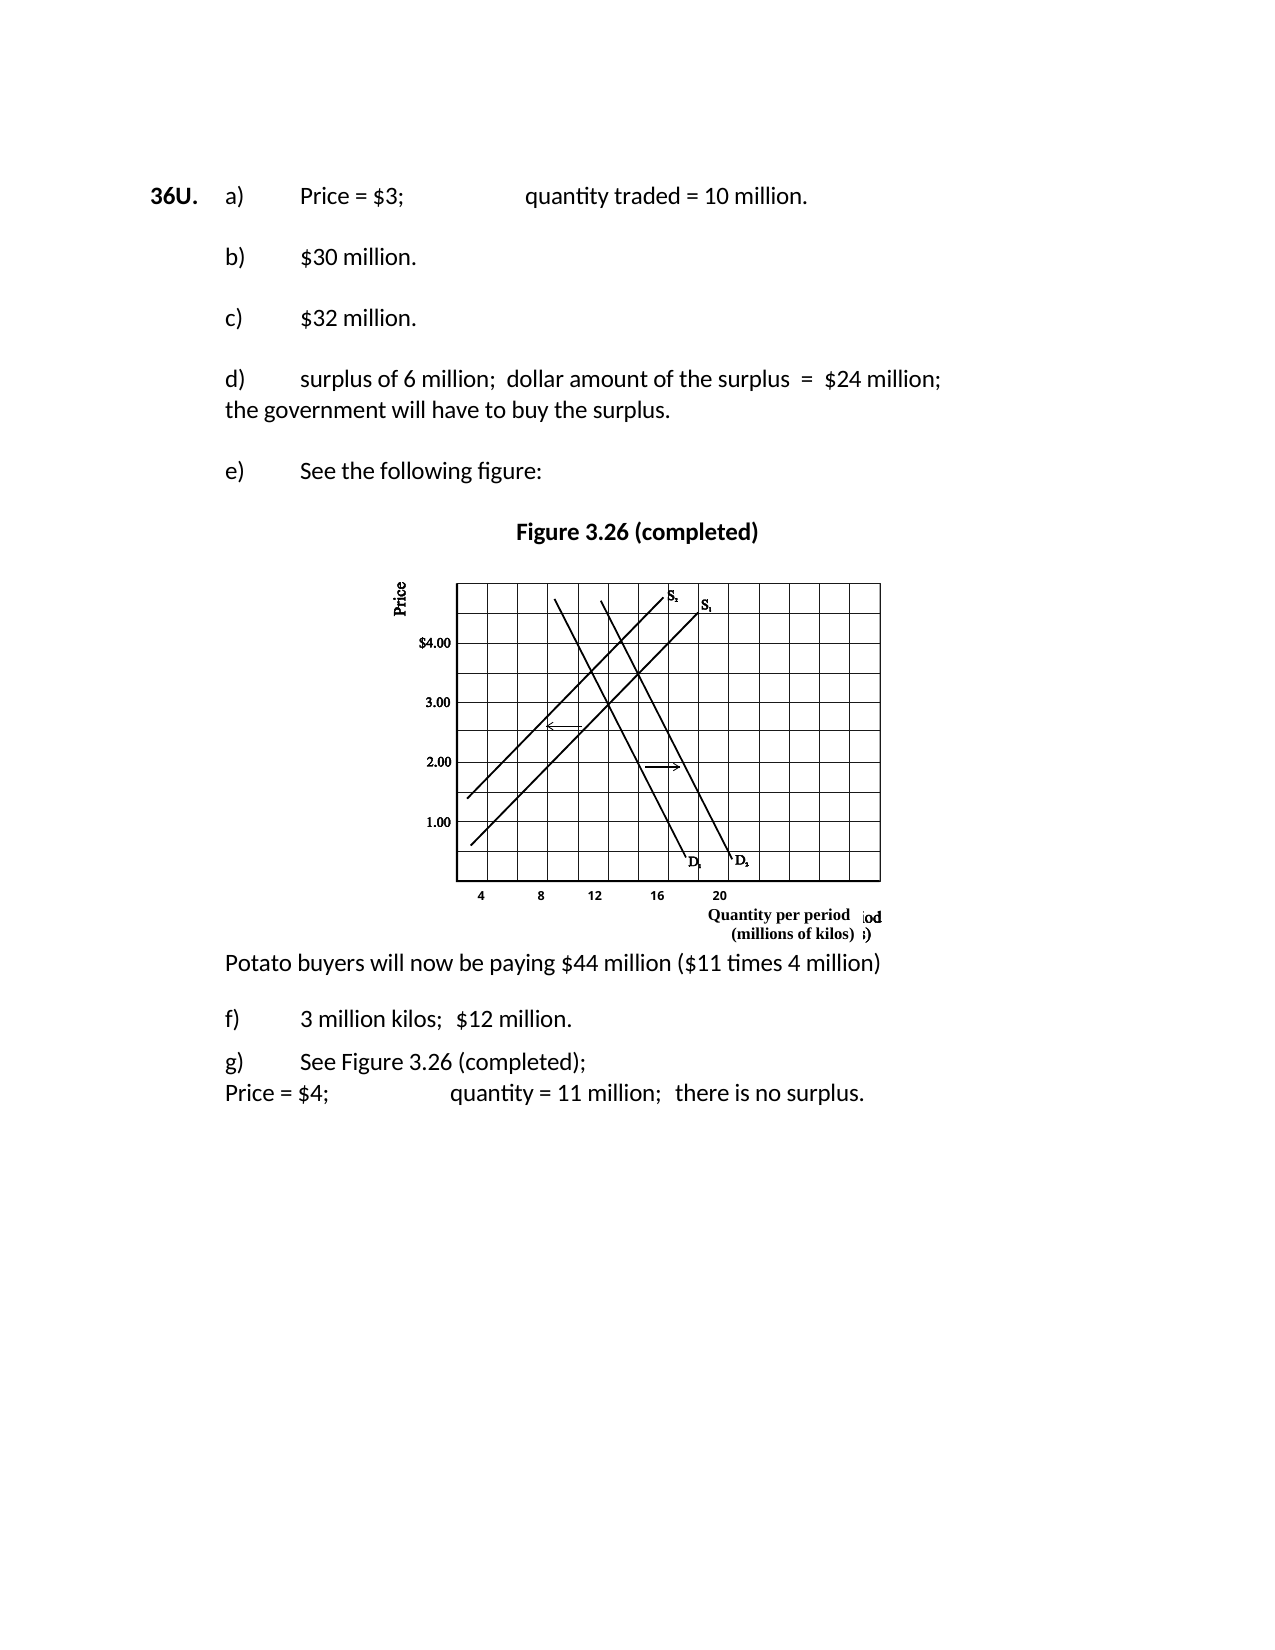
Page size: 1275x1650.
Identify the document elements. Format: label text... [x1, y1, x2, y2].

text e) See the following figure: [187, 455, 1125, 486]
text f) 3 million kilos; $12 million. [150, 1003, 1125, 1034]
text Figure 3.26 (completed) [150, 516, 1125, 547]
text 36U. a) Price = $3; quantity traded = 10 million. [150, 181, 1125, 211]
text Potato buyers will now be paying $44 million ($11 times 4 million) [225, 948, 1125, 978]
text g) See Figure 3.26 (completed); [150, 1046, 1125, 1077]
text Price = $4; quantity = 11 million; there is no surplus. [150, 1077, 1125, 1107]
text the government will have to buy the surplus. [150, 394, 1125, 425]
text d) surplus of 6 million; dollar amount of the surplus = $24 million; [187, 364, 1125, 394]
text b) $30 million. [187, 242, 1125, 272]
text c) $32 million. [187, 303, 1125, 333]
